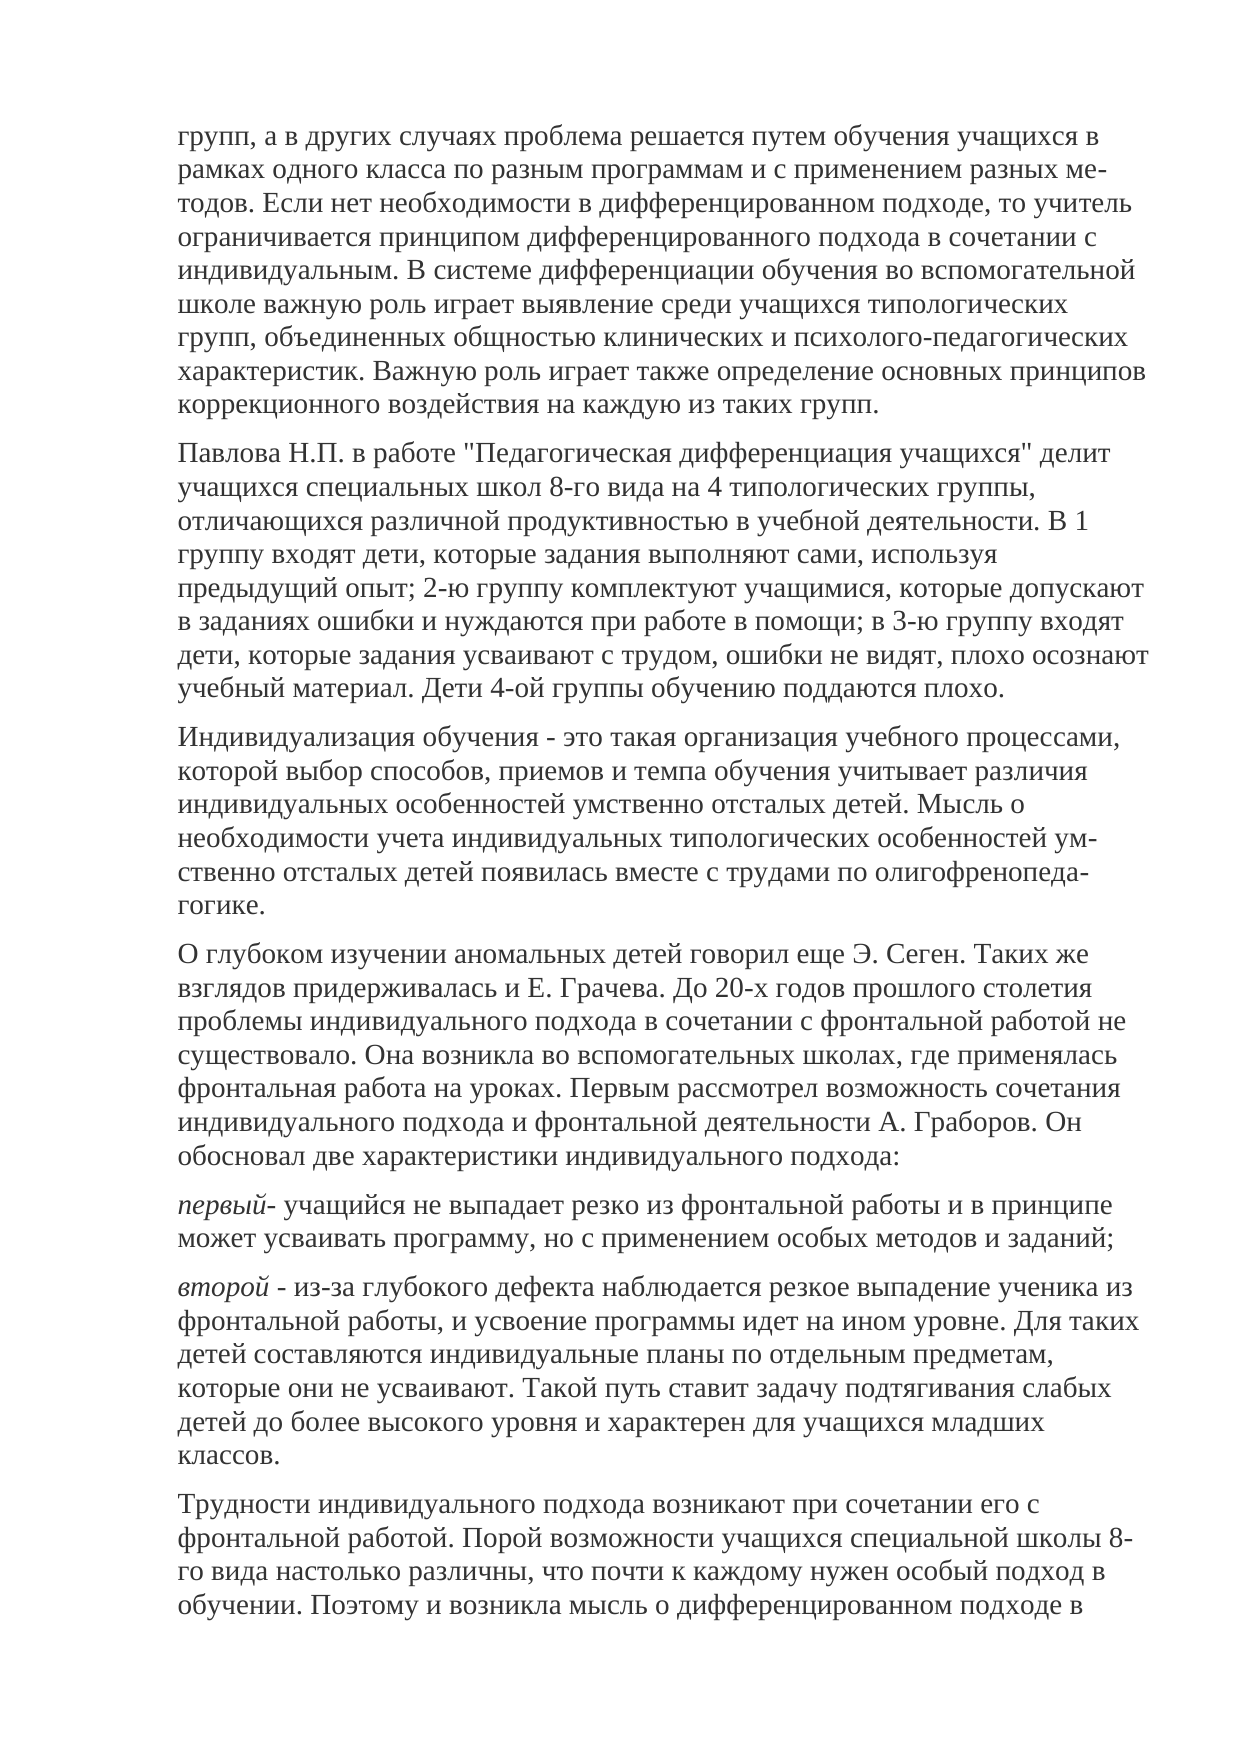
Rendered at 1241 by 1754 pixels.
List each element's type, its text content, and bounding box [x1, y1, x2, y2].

text второй - из-за глубокого дефекта наблюдается резкое выпадение ученика из фронтальной работы, и усвоение программы идет на ином уровне. Для таких детей составляются индивидуальные планы по отдельным предметам, которые они не усваивают. Такой путь ставит задачу подтягивания слабых детей до более высокого уровня и характерен для учащихся младших классов. [177, 1269, 1152, 1471]
text Индивидуализация обучения - это такая организация учебного процессами, которой выбор способов, приемов и темпа обучения учитывает различия индивидуальных особенностей умственно отсталых детей. Мысль о необходимости учета индивидуальных типологических особенностей умственно отсталых детей появилась вместе с трудами по олигофренопедагогике. [177, 719, 1152, 921]
text первый- учащийся не выпадает резко из фронтальной работы и в принципе может усваивать программу, но с применением особых методов и заданий; [177, 1187, 1152, 1254]
text О глубоком изучении аномальных детей говорил еще Э. Сеген. Таких же взглядов придерживалась и Е. Грачева. До 20-х годов прошлого столетия проблемы индивидуального подхода в сочетании с фронтальной работой не существовало. Она возникла во вспомогательных школах, где применялась фронтальная работа на уроках. Первым рассмотрел возможность сочетания индивидуального подхода и фронтальной деятельности А. Граборов. Он обосновал две характеристики индивидуального подхода: [177, 936, 1152, 1171]
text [177, 118, 1152, 420]
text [177, 1486, 1152, 1621]
text Павлова Н.П. в работе "Педагогическая дифференциация учащихся" делит учащихся специальных школ 8-го вида на 4 типологических группы, отличающихся различной продуктивностью в учебной деятельности. В 1 группу входят дети, которые задания выполняют сами, используя предыдущий опыт; 2-ю группу комплектуют учащимися, которые допускают в заданиях ошибки и нуждаются при работе в помощи; в 3-ю группу входят дети, которые задания усваивают с трудом, ошибки не видят, плохо осознают учебный материал. Дети 4-ой группы обучению поддаются плохо. [177, 436, 1152, 704]
